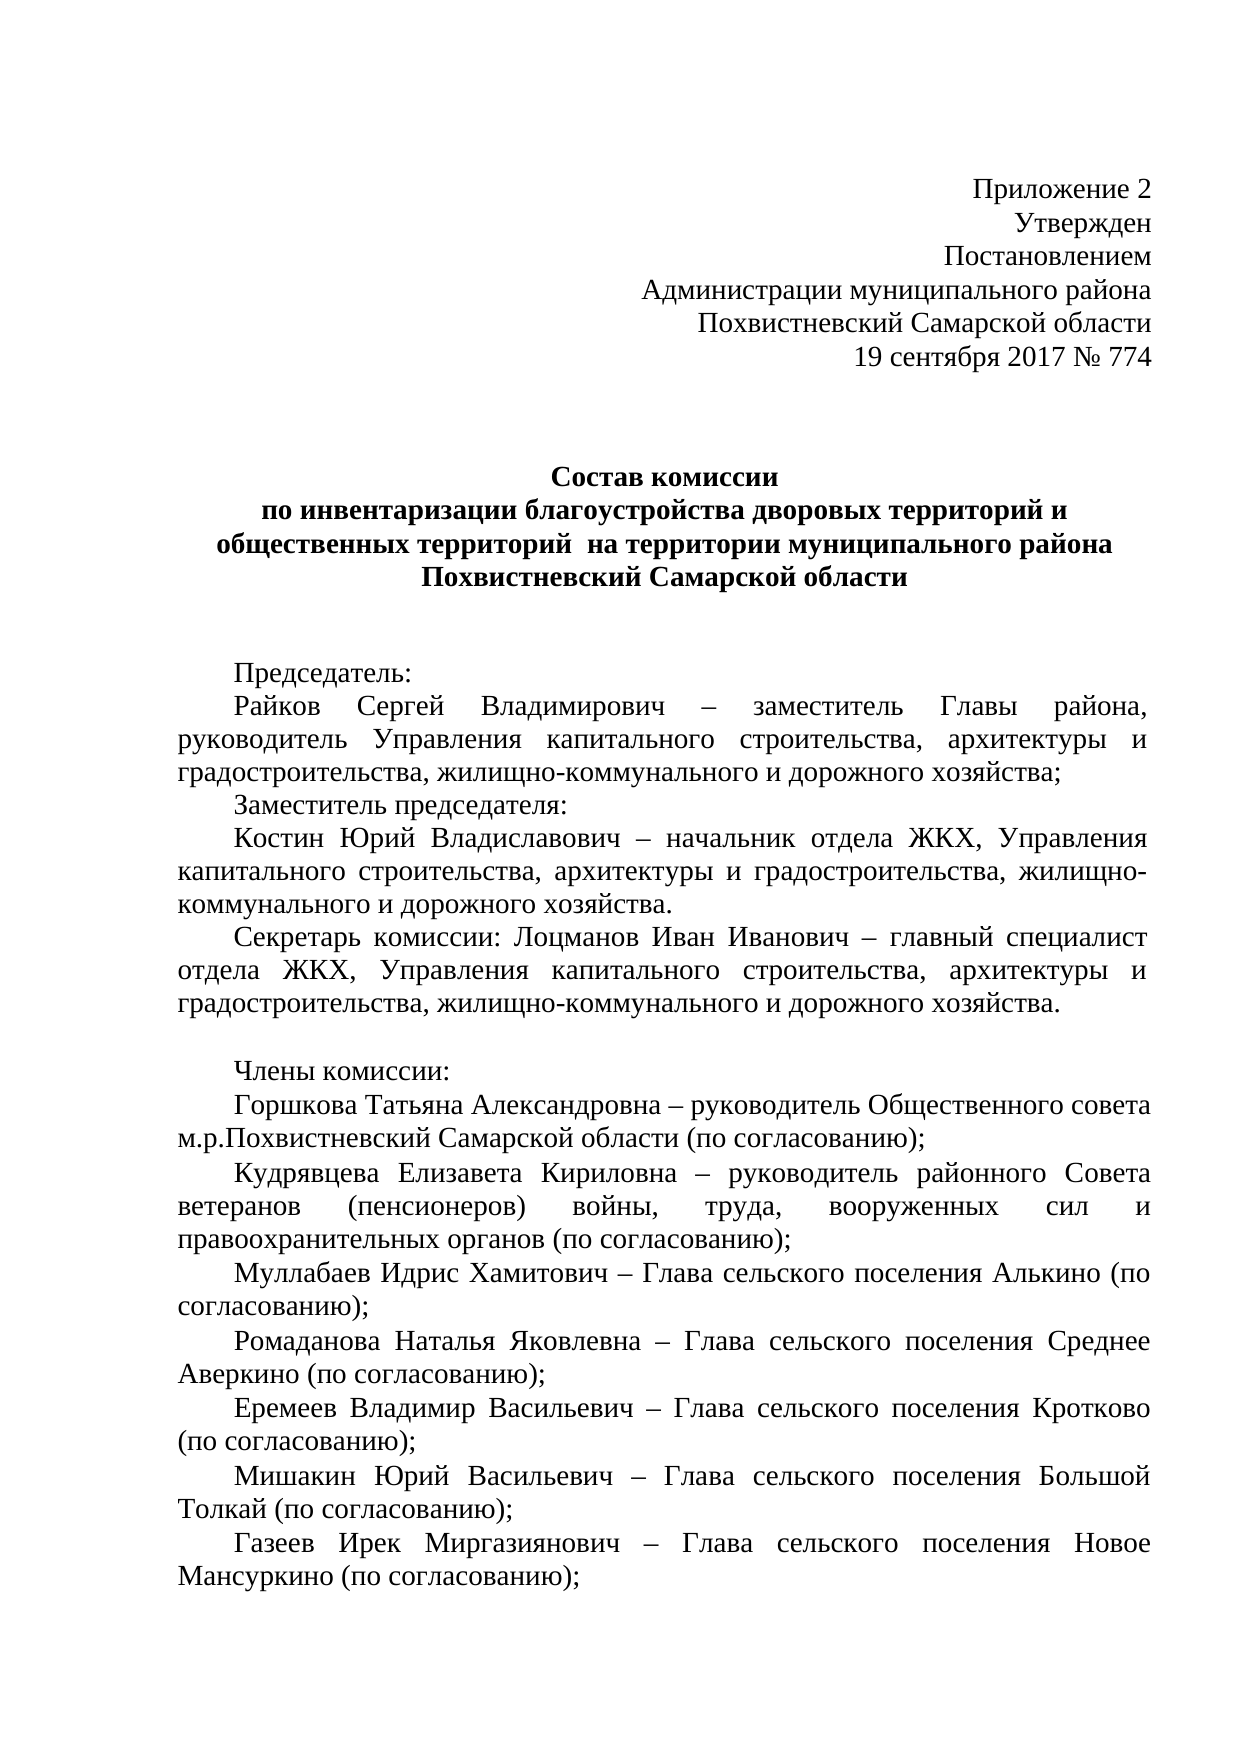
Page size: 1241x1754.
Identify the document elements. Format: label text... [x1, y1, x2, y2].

text Состав комиссии [177, 459, 1152, 492]
text Райков Сергей Владимирович – заместитель Главы района, руководитель Управления капитального строительства, архитектуры и градостроительства, жилищно-коммунального и дорожного хозяйства; [177, 689, 1148, 788]
text Заместитель председателя: [177, 788, 1152, 821]
text Мишакин Юрий Васильевич – Глава сельского поселения Большой Толкай (по согласованию); [177, 1459, 1152, 1525]
text Администрации муниципального района [177, 272, 1152, 305]
text Председатель: [177, 655, 1152, 689]
text Ромаданова Наталья Яковлевна – Глава сельского поселения Среднее Аверкино (по согласованию); [177, 1324, 1152, 1390]
text Утвержден [177, 205, 1152, 238]
text Муллабаев Идрис Хамитович – Глава сельского поселения Алькино (по согласованию); [177, 1256, 1152, 1322]
text Приложение 2 [177, 171, 1152, 205]
text Горшкова Татьяна Александровна – руководитель Общественного совета м.р.Похвистневский Самарской области (по согласованию); [177, 1088, 1152, 1154]
text Еремеев Владимир Васильевич – Глава сельского поселения Кротково (по согласованию); [177, 1391, 1152, 1457]
text Секретарь комиссии: Лоцманов Иван Иванович – главный специалист отдела ЖКХ, Управления капитального строительства, архитектуры и градостроительства, жилищно-коммунального и дорожного хозяйства. [177, 920, 1148, 1019]
text Костин Юрий Владиславович – начальник отдела ЖКХ, Управления капитального строительства, архитектуры и градостроительства, жилищно-коммунального и дорожного хозяйства. [177, 821, 1148, 920]
text по инвентаризации благоустройства дворовых территорий и [177, 492, 1152, 526]
text Члены комиссии: [177, 1054, 1152, 1087]
text Газеев Ирек Миргазиянович – Глава сельского поселения Новое Мансуркино (по согласованию); [177, 1526, 1152, 1592]
text общественных территорий на территории муниципального района Похвистневский Самарской области [177, 526, 1152, 593]
text Похвистневский Самарской области [177, 305, 1152, 339]
text Кудрявцева Елизавета Кириловна – руководитель районного Совета ветеранов (пенсионеров) войны, труда, вооруженных сил и правоохранительных органов (по согласованию); [177, 1156, 1152, 1255]
text Постановлением [177, 238, 1152, 272]
text 19 сентября 2017 № 774 [177, 339, 1152, 372]
